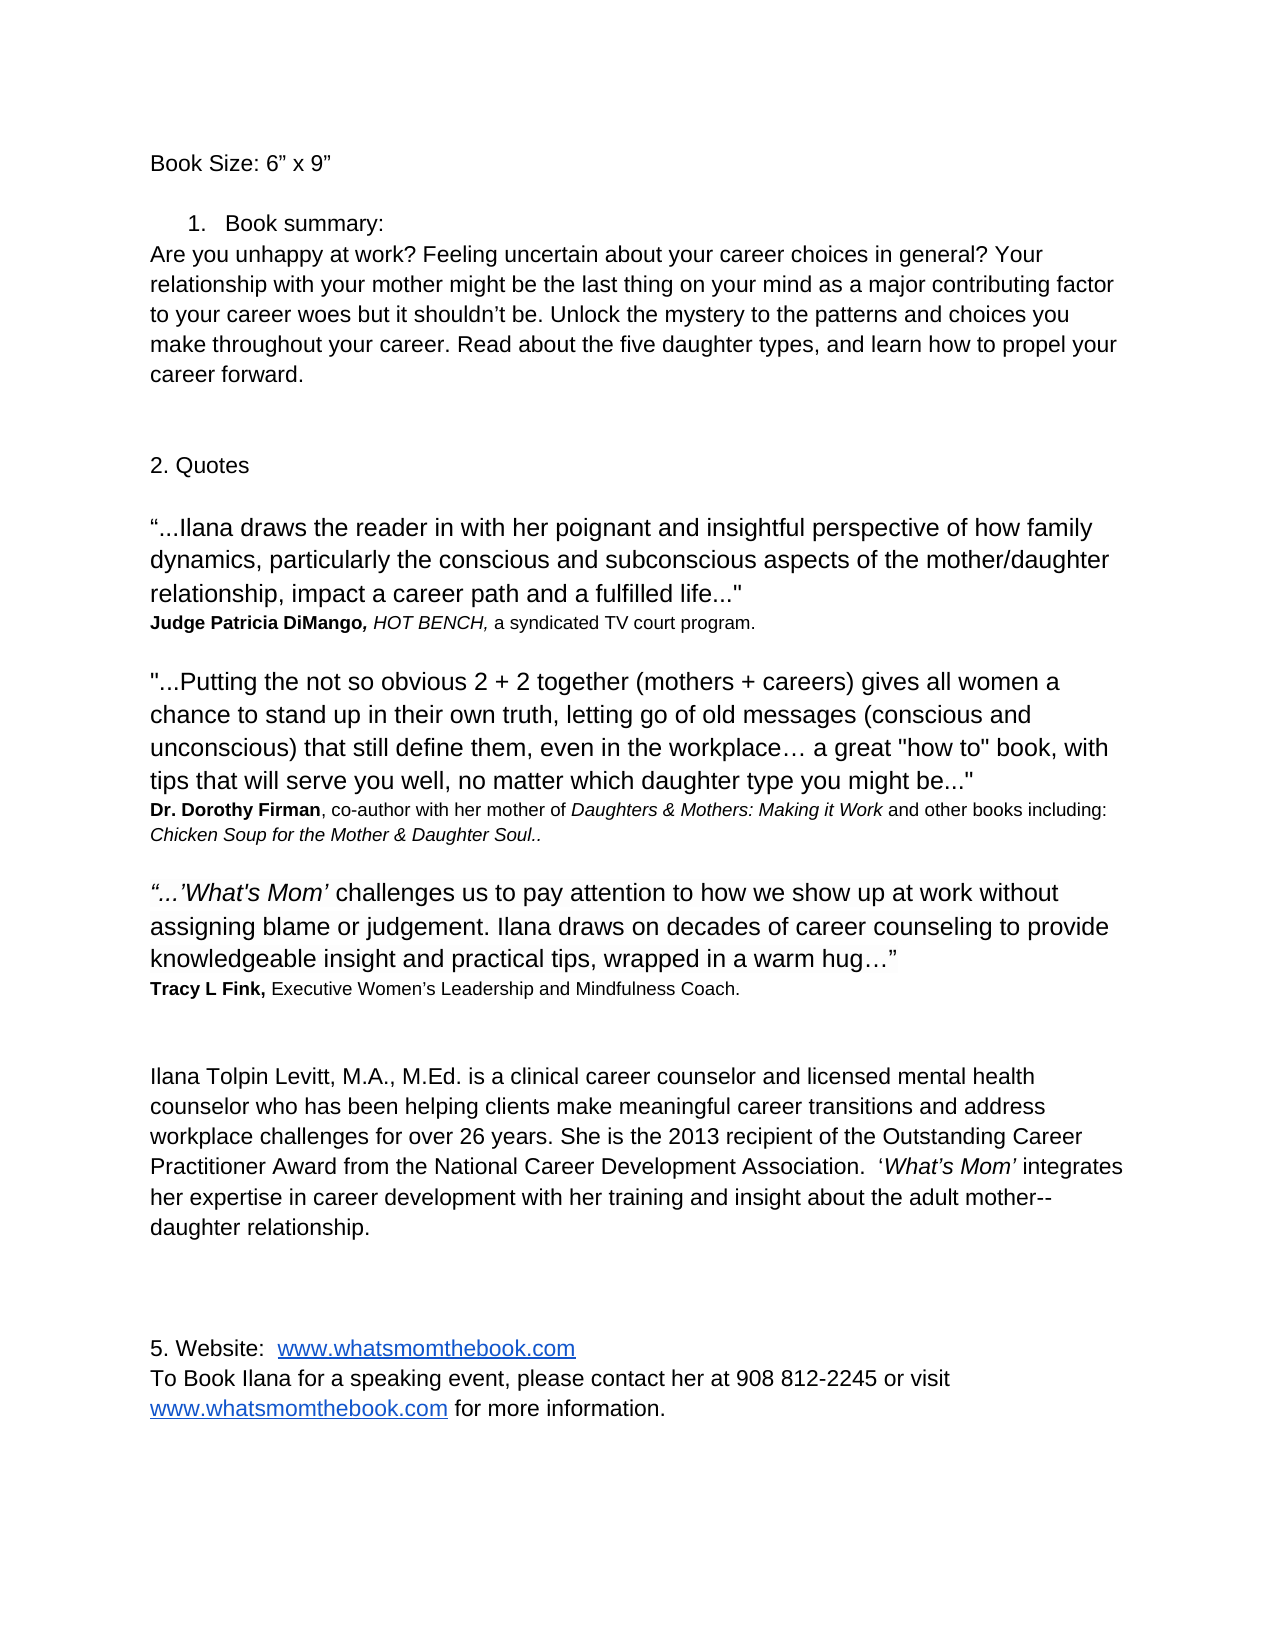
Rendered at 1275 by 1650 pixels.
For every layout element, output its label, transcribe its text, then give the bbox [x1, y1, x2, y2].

text 2. Quotes [150, 452, 1125, 478]
text Dr. Dorothy Firman, co-author with her mother of Daughters & Mothers: Making it Work and other books including: Chicken Soup for the Mother & Daughter Soul.. [150, 799, 1125, 845]
text Are you unhappy at work? Feeling uncertain about your career choices in general? Your relationship with your mother might be the last thing on your mind as a major contributing factor to your career woes but it shouldn’t be. Unlock the mystery to the patterns and choices you make throughout your career. Read about the five daughter types, and learn how to propel your career forward. [150, 241, 1125, 388]
text “...’What's Mom’ challenges us to pay attention to how we show up at work without assigning blame or judgement. Ilana draws on decades of career counseling to provide knowledgeable insight and practical tips, wrapped in a warm hug…” [150, 878, 1125, 973]
text Ilana Tolpin Levitt, M.A., M.Ed. is a clinical career counselor and licensed mental health counselor who has been helping clients make meaningful career transitions and address workplace challenges for over 26 years. She is the 2013 recipient of the Outstanding Career Practitioner Award from the National Career Development Association. ‘What’s Mom’ integrates her expertise in career development with her training and insight about the adult mother-­daughter relationship. [150, 1063, 1125, 1240]
text Tracy L Fink, Executive Women’s Leadership and Mindfulness Coach. [150, 977, 1125, 999]
text “...Ilana draws the reader in with her poignant and insightful perspective of how family dynamics, particularly the conscious and subconscious aspects of the mother/daughter relationship, impact a career path and a fulfilled life..." [150, 512, 1125, 607]
text 5. Website: www.whatsmomthebook.com [150, 1334, 1125, 1361]
text Judge Patricia DiMango, HOT BENCH, a syndicated TV court program. [150, 612, 1125, 633]
text Book Size: 6” x 9” [150, 150, 1125, 176]
text "...Putting the not so obvious 2 + 2 together (mothers + careers) gives all women a chance to stand up in their own truth, letting go of old messages (conscious and unconscious) that still define them, even in the workplace… a great "how to" book, with tips that will serve you well, no matter which daughter type you might be..." [150, 667, 1125, 794]
list Book summary: [187, 210, 1125, 237]
text To Book Ilana for a speaking event, please contact her at 908 812-2245 or visit www.whatsmomthebook.com for more information. [150, 1365, 1125, 1421]
